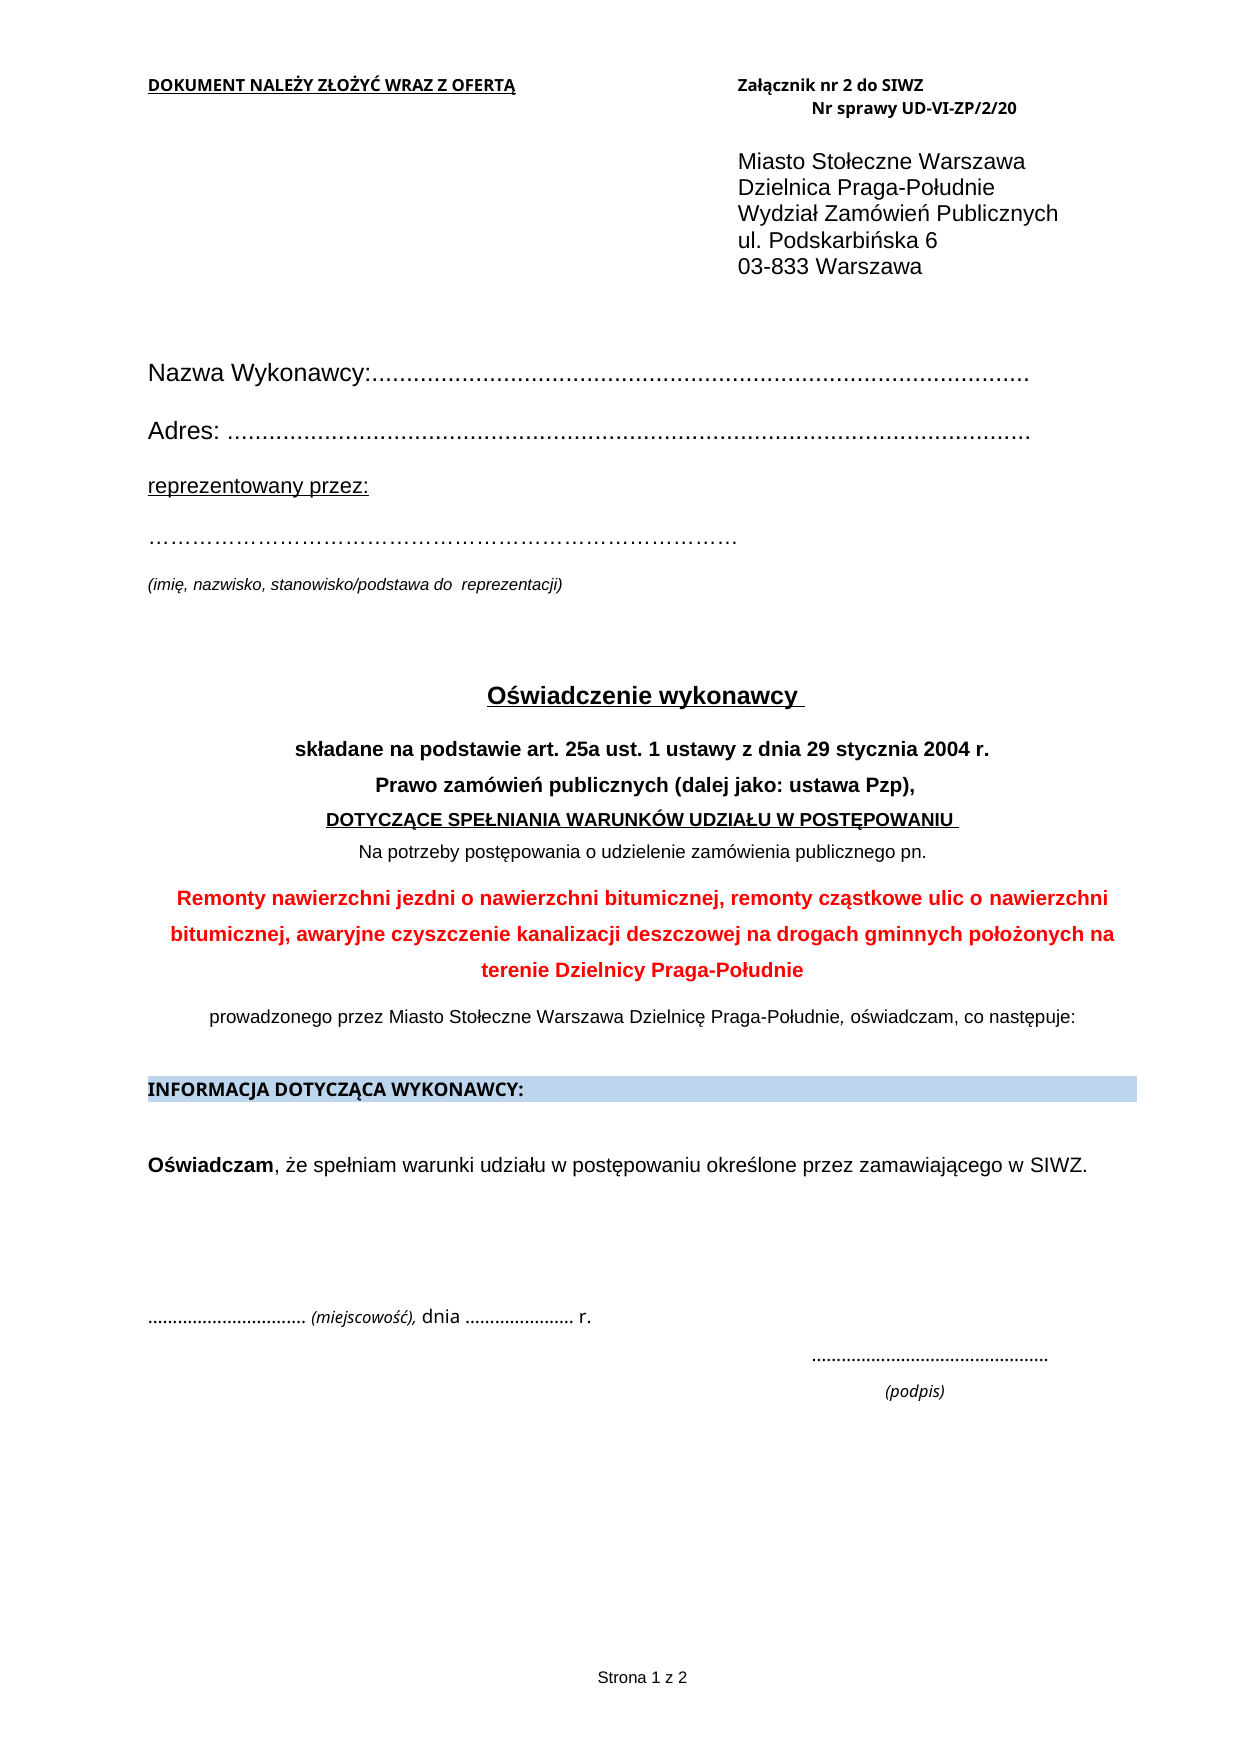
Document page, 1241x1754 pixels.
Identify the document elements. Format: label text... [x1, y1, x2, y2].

text 03-833 Warszawa [148, 253, 1137, 279]
text DOTYCZĄCE SPEŁNIANIA WARUNKÓW UDZIAŁU W POSTĘPOWANIU Na potrzeby postępowania o udzielenie zamówienia publicznego pn. [148, 809, 1137, 862]
text Wydział Zamówień Publicznych [148, 200, 1137, 227]
text Nazwa Wykonawcy:............................................................................................... [148, 358, 1137, 387]
text INFORMACJA DOTYCZĄCA WYKONAWCY: [148, 1076, 1137, 1102]
text Adres: .................................................................................................................... [148, 416, 1137, 445]
text składane na podstawie art. 25a ust. 1 ustawy z dnia 29 stycznia 2004 r. [148, 737, 1137, 761]
text …………………….……. (miejscowość), dnia …………………. r. [148, 1303, 1137, 1329]
text Oświadczam, że spełniam warunki udziału w postępowaniu określone przez zamawiającego w SIWZ. [148, 1153, 1137, 1177]
text (imię, nazwisko, stanowisko/podstawa do reprezentacji) [148, 574, 768, 593]
text Prawo zamówień publicznych (dalej jako: ustawa Pzp), [148, 773, 1137, 797]
text (podpis) [811, 1380, 1137, 1402]
text Dzielnica Praga-Południe [148, 174, 1137, 200]
text reprezentowany przez: [148, 473, 1137, 499]
text Oświadczenie wykonawcy [148, 681, 1137, 710]
text ………………………………………… [148, 1341, 1137, 1367]
text ul. Podskarbińska 6 [148, 227, 1137, 253]
text Remonty nawierzchni jezdni o nawierzchni bitumicznej, remonty cząstkowe ulic o nawierzchni bitumicznej, awaryjne czyszczenie kanalizacji deszczowej na drogach gminnych położonych na terenie Dzielnicy Praga-Południe [148, 886, 1137, 982]
text prowadzonego przez Miasto Stołeczne Warszawa Dzielnicę Praga-Południe, oświadczam, co następuje: [148, 1006, 1137, 1028]
text ……………………………………………………………………… [148, 524, 842, 549]
text Miasto Stołeczne Warszawa [664, 148, 1137, 174]
